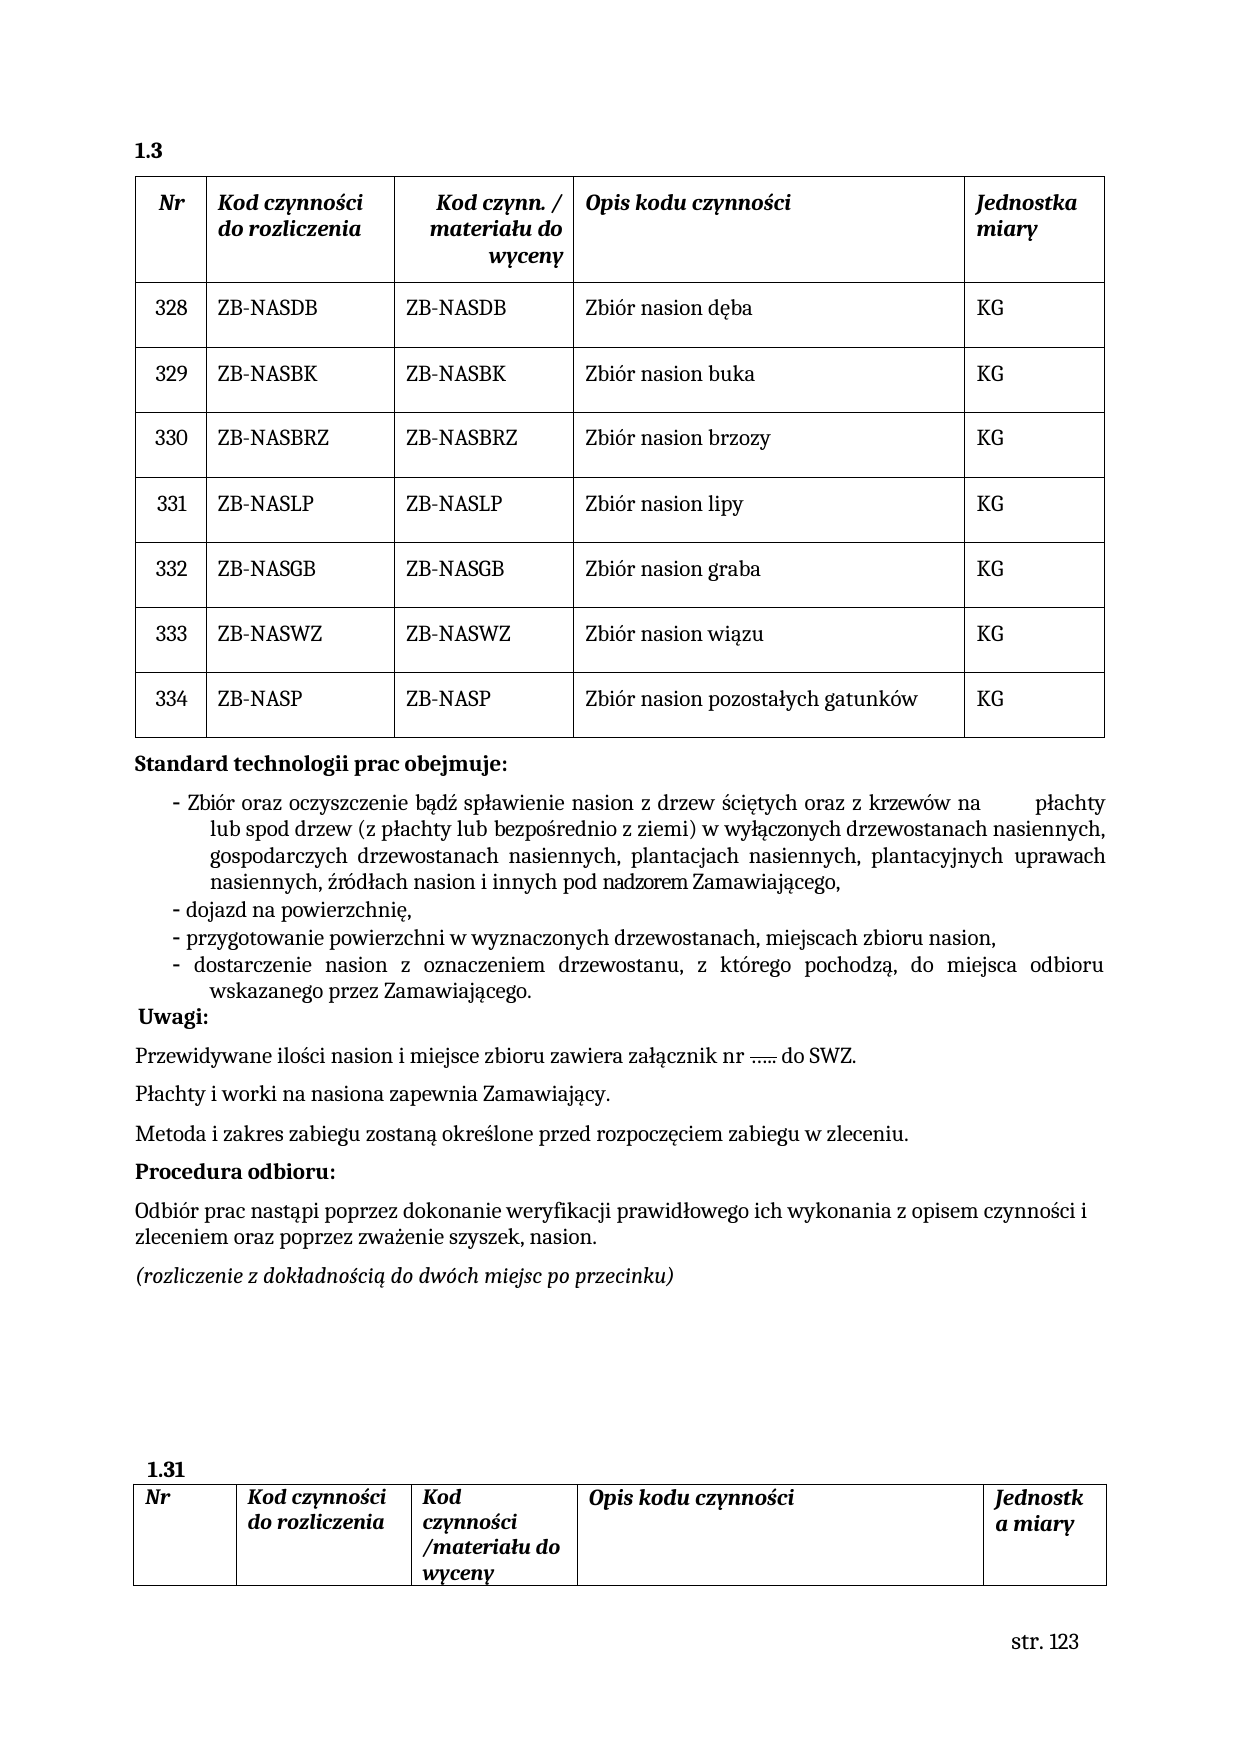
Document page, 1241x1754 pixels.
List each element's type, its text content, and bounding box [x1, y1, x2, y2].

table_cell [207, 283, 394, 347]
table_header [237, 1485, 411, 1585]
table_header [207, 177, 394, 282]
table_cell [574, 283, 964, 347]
subtitle Procedura odbioru: [135, 1159, 1132, 1185]
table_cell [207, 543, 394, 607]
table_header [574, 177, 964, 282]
text Uwagi: [138, 1004, 1105, 1030]
subtitle 1.3 [135, 137, 1132, 164]
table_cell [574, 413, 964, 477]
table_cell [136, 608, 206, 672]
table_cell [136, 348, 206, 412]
text Przewidywane ilości nasion i miejsce zbioru zawiera załącznik nr ….. do SWZ. Płachty i worki na nasiona zapewnia Zamawiający. [135, 1043, 920, 1108]
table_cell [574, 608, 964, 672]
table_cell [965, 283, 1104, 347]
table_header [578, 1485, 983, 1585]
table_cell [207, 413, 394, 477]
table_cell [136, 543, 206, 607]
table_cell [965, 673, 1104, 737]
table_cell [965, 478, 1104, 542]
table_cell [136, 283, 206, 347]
text  dojazd na powierzchnię, [172, 895, 1132, 923]
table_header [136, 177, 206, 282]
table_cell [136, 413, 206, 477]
text (rozliczenie z dokładnością do dwóch miejsc po przecinku) [135, 1263, 1132, 1289]
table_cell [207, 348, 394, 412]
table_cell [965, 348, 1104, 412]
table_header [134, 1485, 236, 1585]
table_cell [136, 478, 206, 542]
text  dostarczenie nasion z oznaczeniem drzewostanu, z którego pochodzą, do miejsca odbioru wskazanego przez Zamawiającego. [172, 951, 1105, 1004]
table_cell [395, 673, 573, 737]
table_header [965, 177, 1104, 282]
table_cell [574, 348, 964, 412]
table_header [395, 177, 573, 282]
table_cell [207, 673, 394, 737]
text Odbiór prac nastąpi poprzez dokonanie weryfikacji prawidłowego ich wykonania z opisem czynności i zleceniem oraz poprzez zważenie szyszek, nasion. [135, 1198, 1106, 1250]
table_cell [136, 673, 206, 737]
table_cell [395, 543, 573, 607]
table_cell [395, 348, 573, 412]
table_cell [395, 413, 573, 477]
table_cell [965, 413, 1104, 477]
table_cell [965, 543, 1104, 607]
text 1.31 [147, 1457, 1132, 1483]
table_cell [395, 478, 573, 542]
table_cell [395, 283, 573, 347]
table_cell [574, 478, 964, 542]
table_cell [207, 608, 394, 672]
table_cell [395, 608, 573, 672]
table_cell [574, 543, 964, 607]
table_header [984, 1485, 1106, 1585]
text  Zbiór oraz oczyszczenie bądź spławienie nasion z drzew ściętych oraz z krzewów na płachty lub spod drzew (z płachty lub bezpośrednio z ziemi) w wyłączonych drzewostanach nasiennych, gospodarczych drzewostanach nasiennych, plantacjach nasiennych, plantacyjnych uprawach nasiennych, źródłach nasion i innych pod nadzorem Zamawiającego, [172, 790, 1106, 895]
text Standard technologii prac obejmuje: [135, 751, 1132, 777]
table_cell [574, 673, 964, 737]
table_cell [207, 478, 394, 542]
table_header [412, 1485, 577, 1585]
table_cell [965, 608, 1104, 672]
text  przygotowanie powierzchni w wyznaczonych drzewostanach, miejscach zbioru nasion, [172, 923, 1132, 951]
text Metoda i zakres zabiegu zostaną określone przed rozpoczęciem zabiegu w zleceniu. [135, 1120, 1132, 1146]
